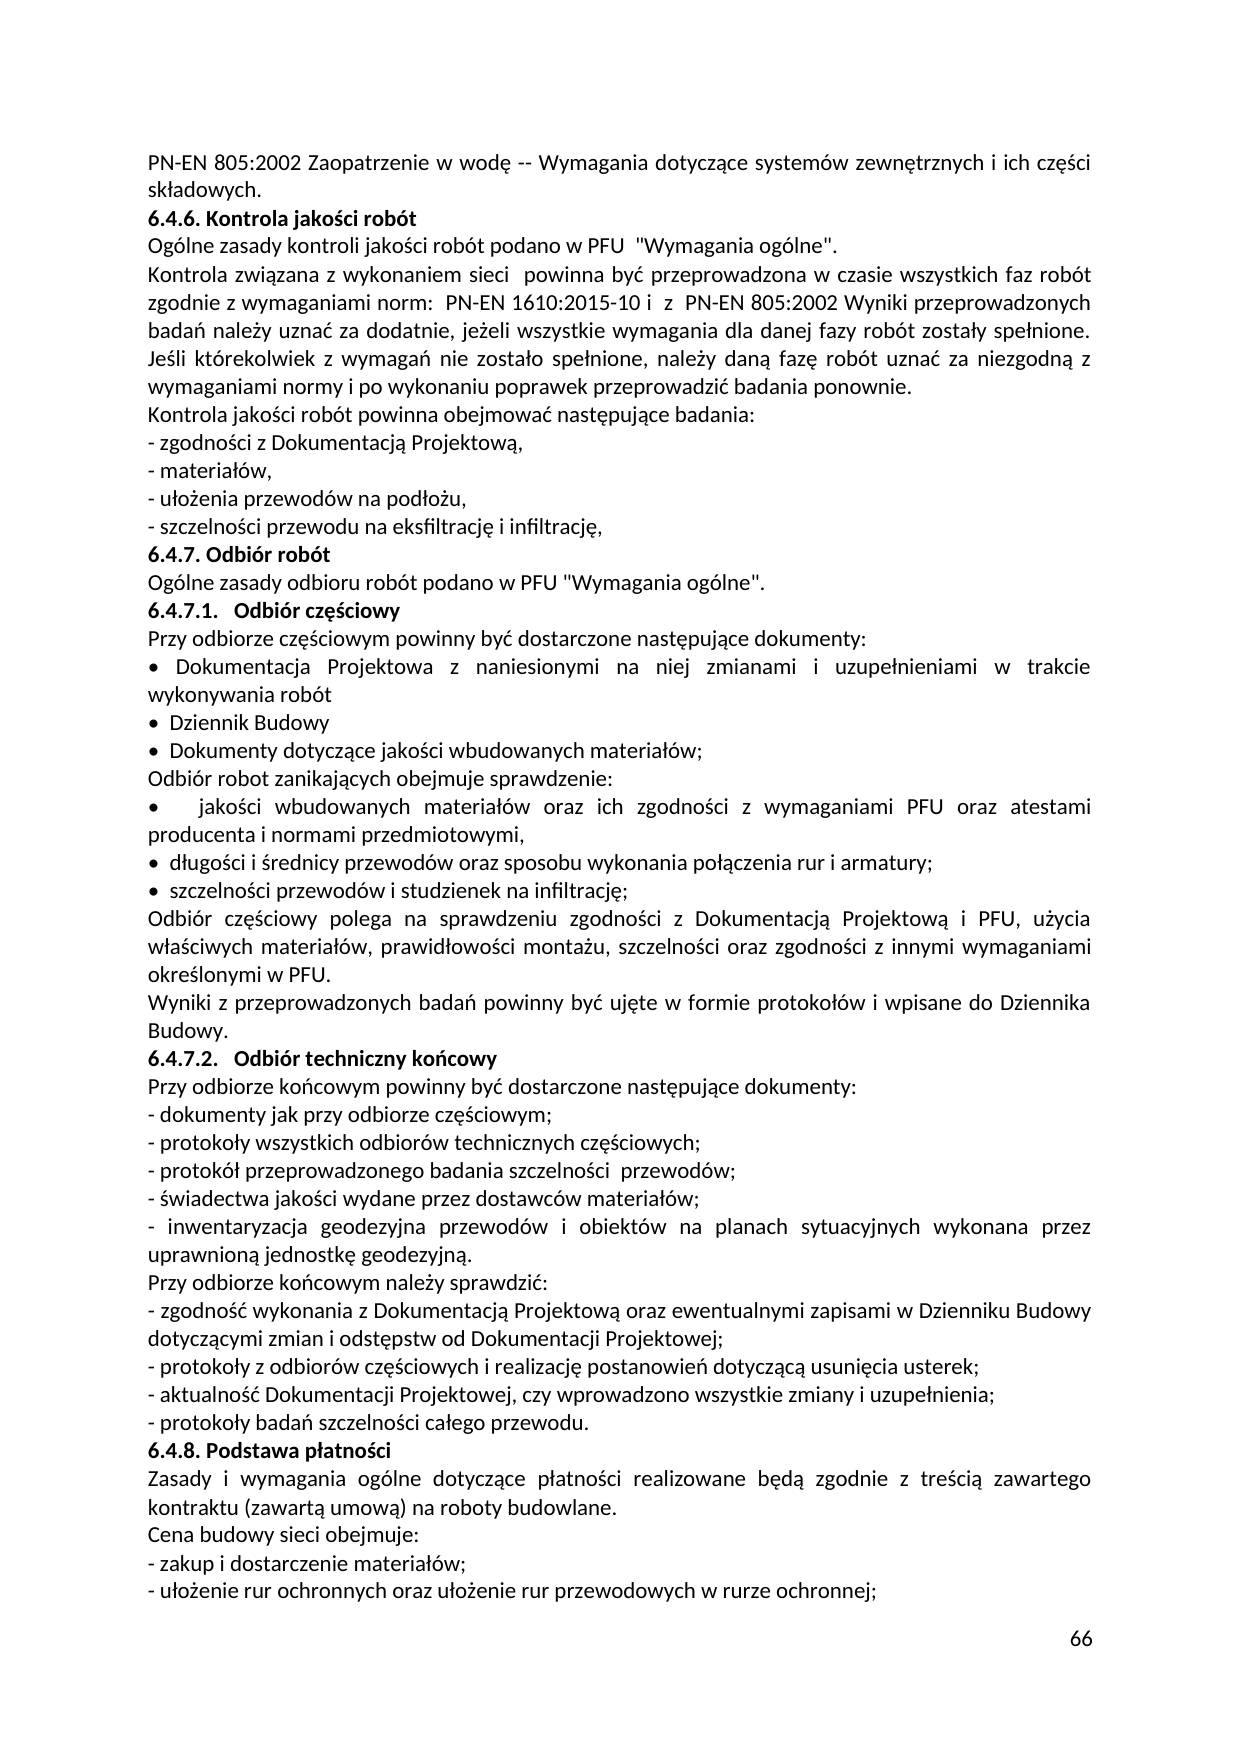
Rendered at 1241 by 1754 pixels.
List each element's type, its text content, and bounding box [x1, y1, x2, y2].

text - ułożenie rur ochronnych oraz ułożenie rur przewodowych w rurze ochronnej; [148, 1577, 1093, 1605]
text - protokoły badań szczelności całego przewodu. [148, 1408, 1093, 1437]
text • Dokumenty dotyczące jakości wbudowanych materiałów; [148, 736, 1093, 764]
text 6.4.7.1. Odbiór częściowy [148, 596, 1093, 624]
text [148, 148, 1093, 204]
text - protokół przeprowadzonego badania szczelności przewodów; [148, 1156, 1093, 1184]
text - dokumenty jak przy odbiorze częściowym; [148, 1100, 1093, 1128]
text • szczelności przewodów i studzienek na infiltrację; [148, 876, 1093, 904]
text - aktualność Dokumentacji Projektowej, czy wprowadzono wszystkie zmiany i uzupełnienia; [148, 1381, 1093, 1408]
text - ułożenia przewodów na podłożu, [148, 484, 1093, 512]
text Ogólne zasady kontroli jakości robót podano w PFU "Wymagania ogólne". [148, 232, 1093, 260]
text Ogólne zasady odbioru robót podano w PFU "Wymagania ogólne". [148, 568, 1093, 596]
text • długości i średnicy przewodów oraz sposobu wykonania połączenia rur i armatury; [148, 848, 1093, 876]
text Odbiór robot zanikających obejmuje sprawdzenie: [148, 764, 1093, 792]
text • Dziennik Budowy [148, 708, 1093, 736]
text 6.4.6. Kontrola jakości robót [148, 204, 1093, 232]
text - zakup i dostarczenie materiałów; [148, 1549, 1093, 1577]
text Przy odbiorze końcowym należy sprawdzić: [148, 1268, 1093, 1296]
text Zasady i wymagania ogólne dotyczące płatności realizowane będą zgodnie z treścią zawartego kontraktu (zawartą umową) na roboty budowlane. [148, 1464, 1093, 1521]
text 6.4.8. Podstawa płatności [148, 1437, 1093, 1464]
text - zgodność wykonania z Dokumentacją Projektową oraz ewentualnymi zapisami w Dzienniku Budowy dotyczącymi zmian i odstępstw od Dokumentacji Projektowej; [148, 1296, 1093, 1352]
text Wyniki z przeprowadzonych badań powinny być ujęte w formie protokołów i wpisane do Dziennika Budowy. [148, 988, 1093, 1044]
text 6.4.7.2. Odbiór techniczny końcowy [148, 1044, 1093, 1072]
text Kontrola jakości robót powinna obejmować następujące badania: [148, 400, 1093, 428]
text Cena budowy sieci obejmuje: [148, 1521, 1093, 1549]
text • jakości wbudowanych materiałów oraz ich zgodności z wymaganiami PFU oraz atestami producenta i normami przedmiotowymi, [148, 792, 1093, 848]
text Kontrola związana z wykonaniem sieci powinna być przeprowadzona w czasie wszystkich faz robót zgodnie z wymaganiami norm: PN-EN 1610:2015-10 i z PN-EN 805:2002 Wyniki przeprowadzonych badań należy uznać za dodatnie, jeżeli wszystkie wymagania dla danej fazy robót zostały spełnione. Jeśli którekolwiek z wymagań nie zostało spełnione, należy daną fazę robót uznać za niezgodną z wymaganiami normy i po wykonaniu poprawek przeprowadzić badania ponownie. [148, 260, 1093, 400]
text Odbiór częściowy polega na sprawdzeniu zgodności z Dokumentacją Projektową i PFU, użycia właściwych materiałów, prawidłowości montażu, szczelności oraz zgodności z innymi wymaganiami określonymi w PFU. [148, 904, 1093, 988]
text Przy odbiorze częściowym powinny być dostarczone następujące dokumenty: [148, 624, 1093, 652]
text - protokoły wszystkich odbiorów technicznych częściowych; [148, 1128, 1093, 1156]
text - zgodności z Dokumentacją Projektową, [148, 428, 1093, 456]
text Przy odbiorze końcowym powinny być dostarczone następujące dokumenty: [148, 1072, 1093, 1100]
text 6.4.7. Odbiór robót [148, 540, 1093, 568]
text - protokoły z odbiorów częściowych i realizację postanowień dotyczącą usunięcia usterek; [148, 1352, 1093, 1381]
text - świadectwa jakości wydane przez dostawców materiałów; [148, 1184, 1093, 1212]
text - materiałów, [148, 456, 1093, 484]
text - szczelności przewodu na eksfiltrację i infiltrację, [148, 512, 1093, 540]
text - inwentaryzacja geodezyjna przewodów i obiektów na planach sytuacyjnych wykonana przez uprawnioną jednostkę geodezyjną. [148, 1212, 1093, 1268]
text • Dokumentacja Projektowa z naniesionymi na niej zmianami i uzupełnieniami w trakcie wykonywania robót [148, 652, 1093, 708]
